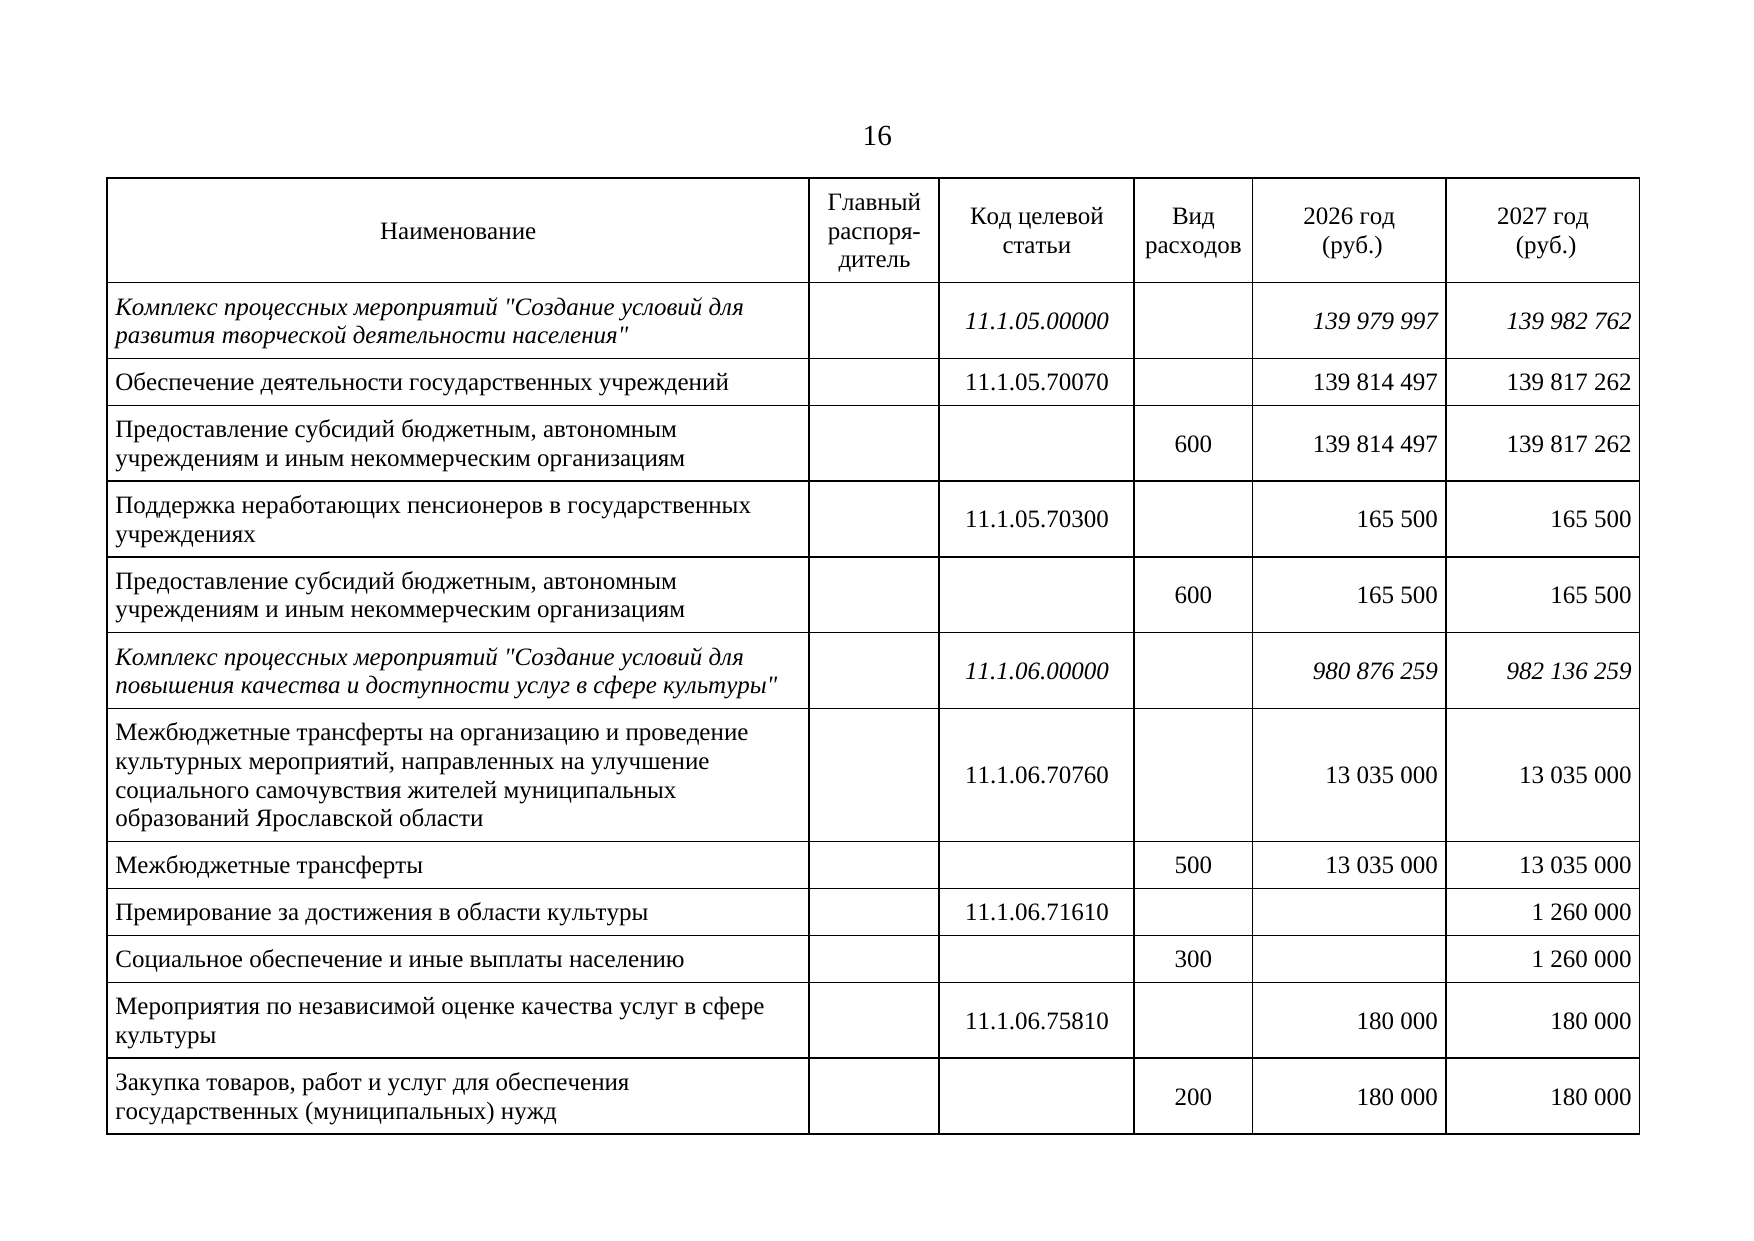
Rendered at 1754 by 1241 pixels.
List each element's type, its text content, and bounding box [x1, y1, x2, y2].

table_cell 180 000 [1447, 983, 1639, 1057]
table_cell Социальное обеспечение и иные выплаты населению [108, 936, 808, 982]
table_cell 139 982 762 [1447, 283, 1639, 357]
table_cell 600 [1135, 558, 1252, 632]
table_cell [810, 633, 938, 707]
table_cell [810, 709, 938, 841]
table_cell 13 035 000 [1253, 842, 1445, 888]
table_cell 180 000 [1253, 983, 1445, 1057]
table_cell 139 814 497 [1253, 406, 1445, 480]
table_cell 139 817 262 [1447, 406, 1639, 480]
table_cell [940, 1059, 1133, 1133]
table_cell 982 136 259 [1447, 633, 1639, 707]
table_cell Межбюджетные трансферты [108, 842, 808, 888]
table_header [940, 179, 1133, 282]
table_cell 165 500 [1447, 482, 1639, 556]
table_cell 165 500 [1253, 558, 1445, 632]
table_cell 139 817 262 [1447, 359, 1639, 404]
table_cell [940, 558, 1133, 632]
table_cell [810, 558, 938, 632]
table_cell 500 [1135, 842, 1252, 888]
table_cell 980 876 259 [1253, 633, 1445, 707]
table_cell [940, 936, 1133, 982]
table_cell 11.1.05.70300 [940, 482, 1133, 556]
table_cell Поддержка неработающих пенсионеров в государственных учреждениях [108, 482, 808, 556]
table_cell 300 [1135, 936, 1252, 982]
table_cell [1135, 709, 1252, 841]
table_cell 1 260 000 [1447, 936, 1639, 982]
table_cell [940, 842, 1133, 888]
table_cell Предоставление субсидий бюджетным, автономным учреждениям и иным некоммерческим организациям [108, 558, 808, 632]
table_cell [810, 359, 938, 404]
table_cell 13 035 000 [1447, 842, 1639, 888]
table_cell 13 035 000 [1253, 709, 1445, 841]
table_cell 139 979 997 [1253, 283, 1445, 357]
table_cell [810, 1059, 938, 1133]
table_cell [1135, 633, 1252, 707]
table_cell [1253, 889, 1445, 934]
table_cell 11.1.06.71610 [940, 889, 1133, 934]
table_header [810, 179, 938, 282]
table_cell Мероприятия по независимой оценке качества услуг в сфере культуры [108, 983, 808, 1057]
table_cell Межбюджетные трансферты на организацию и проведение культурных мероприятий, направленных на улучшение социального самочувствия жителей муниципальных образований Ярославской области [108, 709, 808, 841]
table_cell [1135, 283, 1252, 357]
table_header [1253, 179, 1445, 282]
table_cell [1253, 936, 1445, 982]
table_cell 600 [1135, 406, 1252, 480]
table_cell [1135, 889, 1252, 934]
table_header [1135, 179, 1252, 282]
table_cell 165 500 [1447, 558, 1639, 632]
table_cell [810, 283, 938, 357]
table_cell Комплекс процессных мероприятий "Создание условий для развития творческой деятельности населения" [108, 283, 808, 357]
table_cell Комплекс процессных мероприятий "Создание условий для повышения качества и доступности услуг в сфере культуры" [108, 633, 808, 707]
table_cell 139 814 497 [1253, 359, 1445, 404]
table_cell 11.1.06.70760 [940, 709, 1133, 841]
table_cell [810, 936, 938, 982]
table_header [108, 179, 808, 282]
table_cell 200 [1135, 1059, 1252, 1133]
table_header [1447, 179, 1639, 282]
table_cell 11.1.06.75810 [940, 983, 1133, 1057]
table_cell [1135, 359, 1252, 404]
table_cell 13 035 000 [1447, 709, 1639, 841]
table_cell 1 260 000 [1447, 889, 1639, 934]
table_cell Обеспечение деятельности государственных учреждений [108, 359, 808, 404]
table_cell [810, 406, 938, 480]
table_cell [810, 889, 938, 934]
table_cell 11.1.06.00000 [940, 633, 1133, 707]
table_cell 165 500 [1253, 482, 1445, 556]
table_cell Предоставление субсидий бюджетным, автономным учреждениям и иным некоммерческим организациям [108, 406, 808, 480]
table_cell [810, 983, 938, 1057]
table_cell Премирование за достижения в области культуры [108, 889, 808, 934]
table_cell [1135, 983, 1252, 1057]
table_cell [940, 406, 1133, 480]
table_cell 11.1.05.70070 [940, 359, 1133, 404]
table_cell [1135, 482, 1252, 556]
table_cell [810, 482, 938, 556]
table_cell 180 000 [1447, 1059, 1639, 1133]
table_cell [810, 842, 938, 888]
table_cell 180 000 [1253, 1059, 1445, 1133]
table_cell Закупка товаров, работ и услуг для обеспечения государственных (муниципальных) нужд [108, 1059, 808, 1133]
table_cell 11.1.05.00000 [940, 283, 1133, 357]
